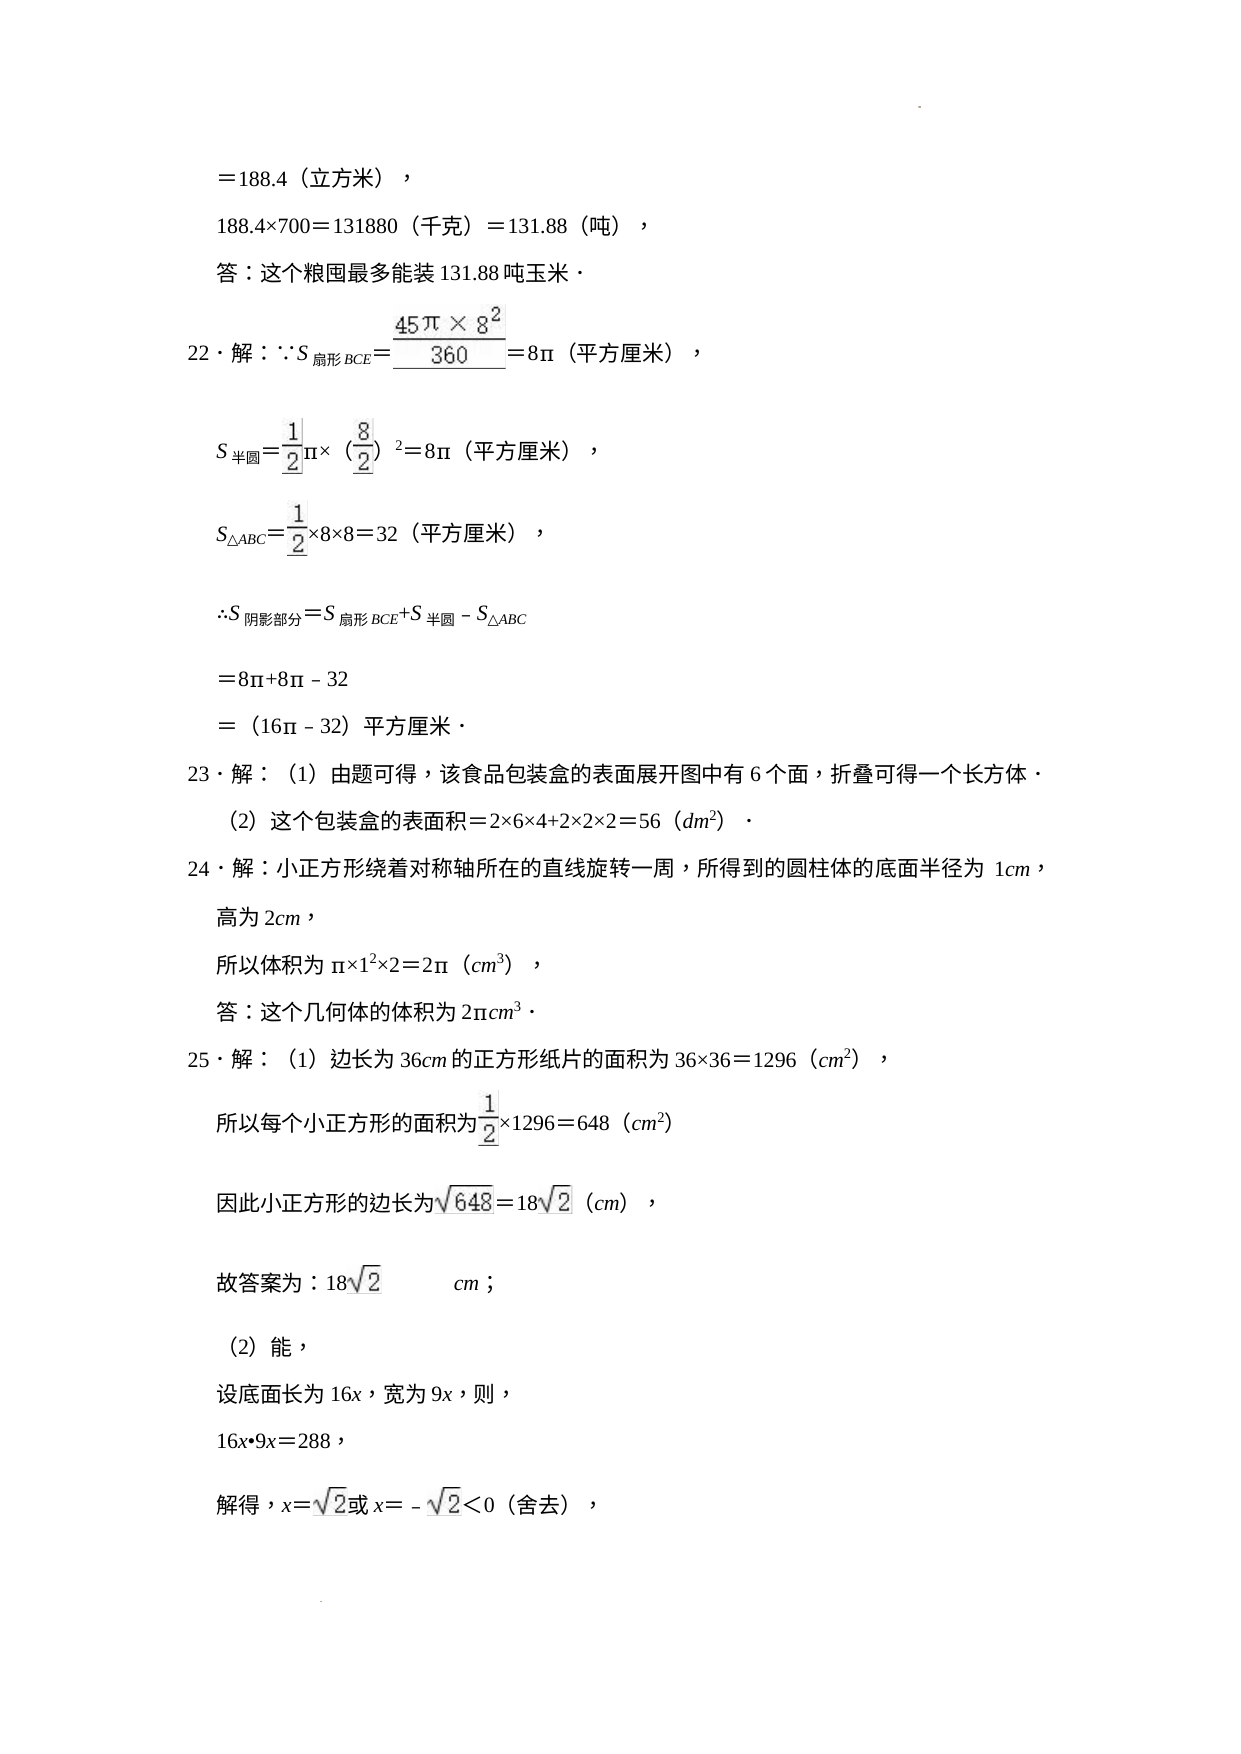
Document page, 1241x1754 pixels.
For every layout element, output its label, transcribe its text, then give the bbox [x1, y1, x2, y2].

text S半圆＝π×（）2＝8π（平方厘米）， [216, 419, 1053, 484]
text 22．解：∵S扇形BCE＝＝8π（平方厘米）， [187, 304, 1053, 402]
text 所以每个小正方形的面积为×1296＝648（cm2） [216, 1090, 1053, 1155]
picture [347, 1265, 382, 1294]
text （2）能， [216, 1330, 1053, 1363]
text 188.4×700＝131880（千克）＝131.88（吨）， [216, 209, 1053, 242]
picture [353, 418, 374, 474]
picture [282, 418, 303, 474]
text ∴S阴影部分＝S扇形BCE+S半圆﹣S△ABC [216, 581, 1053, 646]
picture [478, 1090, 499, 1146]
text S△ABC＝×8×8＝32（平方厘米）， [216, 501, 1053, 566]
text 所以体积为π×12×2＝2π（cm3）， [216, 948, 1053, 981]
text （2）这个包装盒的表面积＝2×6×4+2×2×2＝56（dm2）． [216, 805, 1053, 837]
text 因此小正方形的边长为＝18（cm）， [216, 1170, 1053, 1235]
text 故答案为：18cm； [216, 1250, 1053, 1315]
text ＝8π+8π﹣32 [216, 662, 1053, 695]
text 设底面长为16x，宽为9x，则， [216, 1377, 1053, 1410]
text 答：这个粮囤最多能装131.88吨玉米． [216, 257, 1053, 289]
picture [287, 500, 308, 556]
text 23．解：（1）由题可得，该食品包装盒的表面展开图中有6个面，折叠可得一个长方体． [187, 757, 1053, 790]
text 答：这个几何体的体积为2πcm3． [216, 996, 1053, 1028]
text 25．解：（1）边长为36cm的正方形纸片的面积为36×36＝1296（cm2）， [187, 1043, 1053, 1076]
picture [434, 1185, 494, 1214]
picture [313, 1487, 348, 1516]
picture [393, 304, 506, 369]
text 解得，x＝或x＝﹣＜0（舍去）， [216, 1472, 1053, 1537]
picture [427, 1487, 462, 1516]
text 24．解：小正方形绕着对称轴所在的直线旋转一周，所得到的圆柱体的底面半径为1cm，高为2cm， [187, 852, 1053, 933]
picture [537, 1185, 573, 1214]
text 16x•9x＝288， [216, 1425, 1053, 1457]
text ＝188.4（立方米）， [216, 162, 1053, 194]
text ＝（16π﹣32）平方厘米． [216, 710, 1053, 742]
